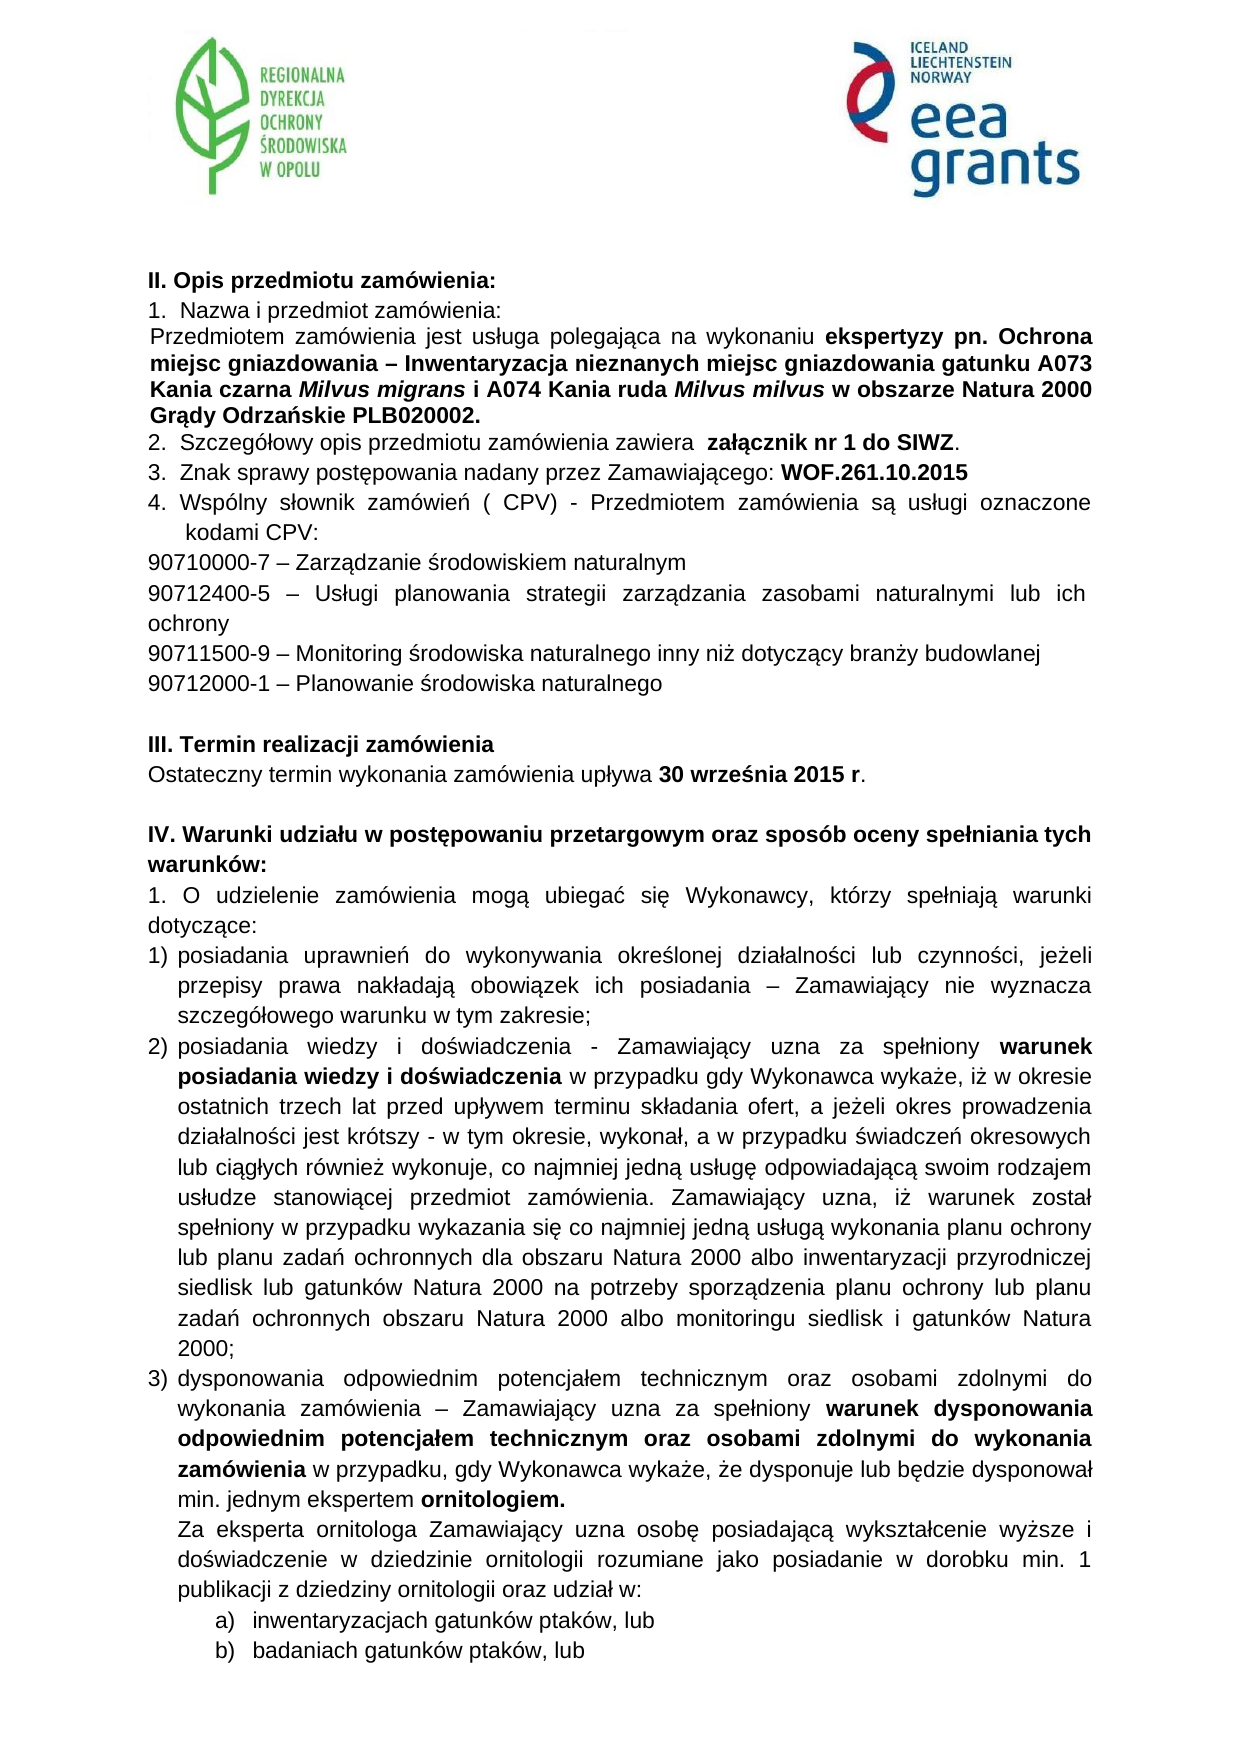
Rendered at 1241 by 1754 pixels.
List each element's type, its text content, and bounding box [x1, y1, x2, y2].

text 2. Szczegółowy opis przedmiotu zamówienia zawiera załącznik nr 1 do SIWZ. [148, 428, 1092, 455]
text IV. Warunki udziału w postępowaniu przetargowym oraz sposób oceny spełniania tych warunków: [148, 821, 1092, 878]
text 90712000-1 – Planowanie środowiska naturalnego [148, 670, 1087, 697]
picture [147, 29, 1090, 207]
list dysponowania odpowiednim potencjałem technicznym oraz osobami zdolnymi do wykonania zamówienia – Zamawiający uzna za spełniony warunek dysponowania odpowiednim potencjałem technicznym oraz osobami zdolnymi do wykonania zamówienia w przypadku, gdy Wykonawca wykaże, że dysponuje lub będzie dysponował min. jednym ekspertem ornitologiem. [148, 1365, 1092, 1512]
text 90711500-9 – Monitoring środowiska naturalnego inny niż dotyczący branży budowlanej [148, 640, 1087, 666]
text 3. Znak sprawy postępowania nadany przez Zamawiającego: WOF.261.10.2015 [148, 459, 1092, 485]
text 1. Nazwa i przedmiot zamówienia: Przedmiotem zamówienia jest usługa polegająca na wykonaniu ekspertyzy pn. Ochrona miejsc gniazdowania – Inwentaryzacja nieznanych miejsc gniazdowania gatunku A073 Kania czarna Milvus migrans i A074 Kania ruda Milvus milvus w obszarze Natura 2000 Grądy Odrzańskie PLB020002. [148, 297, 1092, 428]
list posiadania uprawnień do wykonywania określonej działalności lub czynności, jeżeli przepisy prawa nakładają obowiązek ich posiadania – Zamawiający nie wyznacza szczegółowego warunku w tym zakresie; [148, 942, 1092, 1029]
text 1. O udzielenie zamówienia mogą ubiegać się Wykonawcy, którzy spełniają warunki dotyczące: [148, 882, 1092, 938]
text Ostateczny termin wykonania zamówienia upływa 30 września 2015 r. [148, 761, 1092, 787]
list badaniach gatunków ptaków, lub [215, 1637, 1092, 1663]
list posiadania wiedzy i doświadczenia - Zamawiający uzna za spełniony warunek posiadania wiedzy i doświadczenia w przypadku gdy Wykonawca wykaże, iż w okresie ostatnich trzech lat przed upływem terminu składania ofert, a jeżeli okres prowadzenia działalności jest krótszy - w tym okresie, wykonał, a w przypadku świadczeń okresowych lub ciągłych również wykonuje, co najmniej jedną usługę odpowiadającą swoim rodzajem usłudze stanowiącej przedmiot zamówienia. Zamawiający uzna, iż warunek został spełniony w przypadku wykazania się co najmniej jedną usługą wykonania planu ochrony lub planu zadań ochronnych dla obszaru Natura 2000 albo inwentaryzacji przyrodniczej siedlisk lub gatunków Natura 2000 na potrzeby sporządzenia planu ochrony lub planu zadań ochronnych obszaru Natura 2000 albo monitoringu siedlisk i gatunków Natura 2000; [148, 1033, 1092, 1361]
text 90712400-5 – Usługi planowania strategii zarządzania zasobami naturalnymi lub ich ochrony [148, 579, 1087, 636]
list Za eksperta ornitologa Zamawiający uzna osobę posiadającą wykształcenie wyższe i doświadczenie w dziedzinie ornitologii rozumiane jako posiadanie w dorobku min. 1 publikacji z dziedziny ornitologii oraz udział w: [177, 1516, 1092, 1603]
text 4. Wspólny słownik zamówień ( CPV) - Przedmiotem zamówienia są usługi oznaczone kodami CPV: [148, 489, 1092, 546]
text III. Termin realizacji zamówienia [148, 731, 1092, 757]
list inwentaryzacjach gatunków ptaków, lub [215, 1607, 1092, 1633]
text 90710000-7 – Zarządzanie środowiskiem naturalnym [148, 549, 1087, 576]
text II. Opis przedmiotu zamówienia: [148, 267, 1092, 293]
